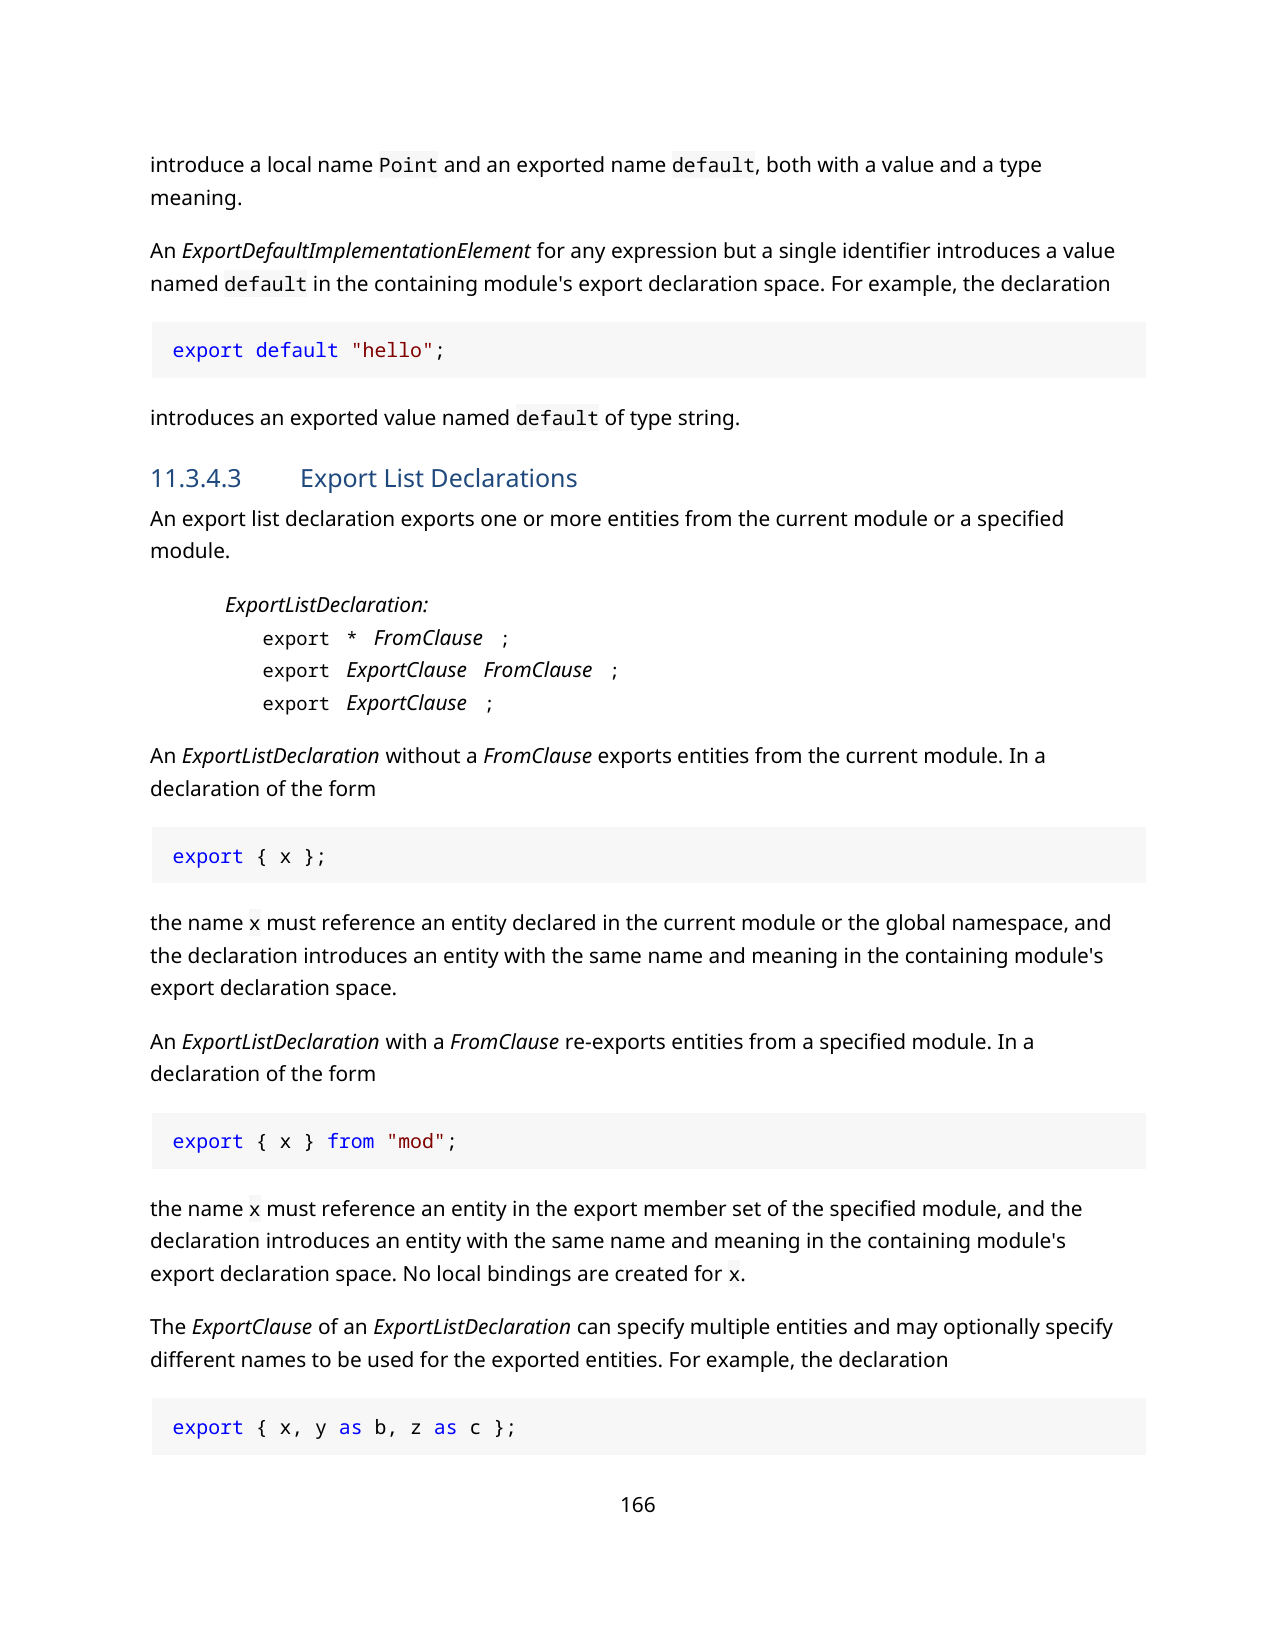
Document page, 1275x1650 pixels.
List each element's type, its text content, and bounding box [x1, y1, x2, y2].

subtitle Export List Declarations [150, 461, 1125, 495]
text ExportListDeclaration: export * FromClause ; export ExportClause FromClause ; export ExportClause ; [225, 590, 1125, 716]
text An ExportListDeclaration with a FromClause re-exports entities from a specified module. In a declaration of the form [150, 1027, 1125, 1088]
text export { x } from "mod"; [164, 1125, 1133, 1157]
text An ExportDefaultImplementationElement for any expression but a single identifier introduces a value named default in the containing module's export declaration space. For example, the declaration [150, 236, 1125, 297]
text An export list declaration exports one or more entities from the current module or a specified module. [150, 504, 1125, 565]
text export { x }; [164, 840, 1133, 871]
text An ExportListDeclaration without a FromClause exports entities from the current module. In a declaration of the form [150, 741, 1125, 802]
text The ExportClause of an ExportListDeclaration can specify multiple entities and may optionally specify different names to be used for the exported entities. For example, the declaration [150, 1312, 1125, 1373]
text export default "hello"; [164, 335, 1133, 366]
text introduce a local name Point and an exported name default, both with a value and a type meaning. [150, 150, 1125, 211]
text export { x, y as b, z as c }; [164, 1411, 1133, 1442]
text the name x must reference an entity declared in the current module or the global namespace, and the declaration introduces an entity with the same name and meaning in the containing module's export declaration space. [150, 908, 1125, 1002]
text the name x must reference an entity in the export member set of the specified module, and the declaration introduces an entity with the same name and meaning in the containing module's export declaration space. No local bindings are created for x. [150, 1194, 1125, 1287]
text introduces an exported value named default of type string. [150, 403, 1125, 431]
